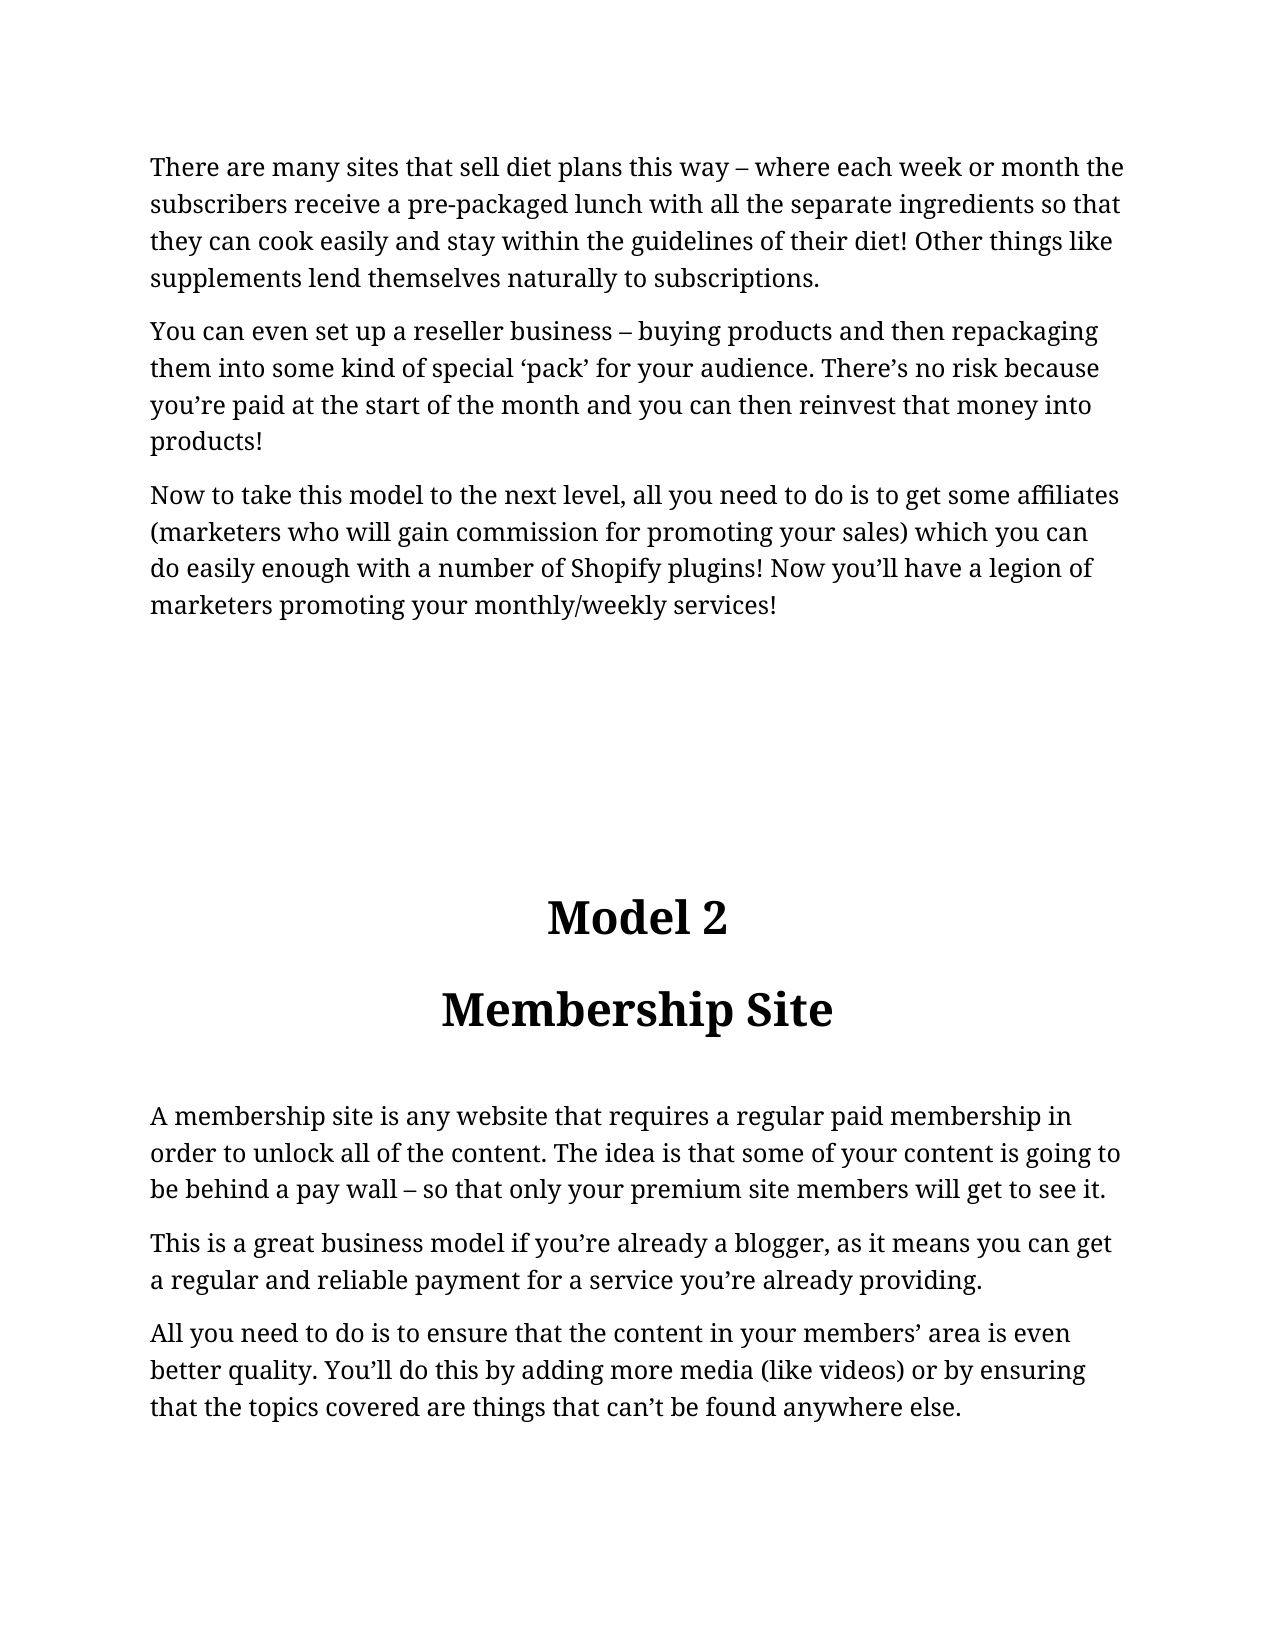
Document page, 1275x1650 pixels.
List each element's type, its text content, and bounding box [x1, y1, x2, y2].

text There are many sites that sell diet plans this way – where each week or month the subscribers receive a pre-packaged lunch with all the separate ingredients so that they can cook easily and stay within the guidelines of their diet! Other things like supplements lend themselves naturally to subscriptions. [150, 150, 1125, 294]
subtitle Membership Site [150, 978, 1125, 1040]
text Now to take this model to the next level, all you need to do is to get some affiliates (marketers who will gain commission for promoting your sales) which you can do easily enough with a number of Shopify plugins! Now you’ll have a legion of marketers promoting your monthly/weekly services! [150, 477, 1125, 622]
text This is a great business model if you’re already a blogger, as it means you can get a regular and reliable payment for a service you’re already providing. [150, 1226, 1125, 1296]
text You can even set up a reseller business – buying products and then repackaging them into some kind of special ‘pack’ for your audience. There’s no risk because you’re paid at the start of the month and you can then reinvest that money into products! [150, 314, 1125, 458]
subtitle Model 2 [150, 886, 1125, 948]
text All you need to do is to ensure that the content in your members’ area is even better quality. You’ll do this by adding more media (like videos) or by ensuring that the topics covered are things that can’t be found anywhere else. [150, 1316, 1125, 1423]
text A membership site is any website that requires a regular paid membership in order to unlock all of the content. The idea is that some of your content is going to be behind a pay wall – so that only your premium site members will get to see it. [150, 1098, 1125, 1206]
